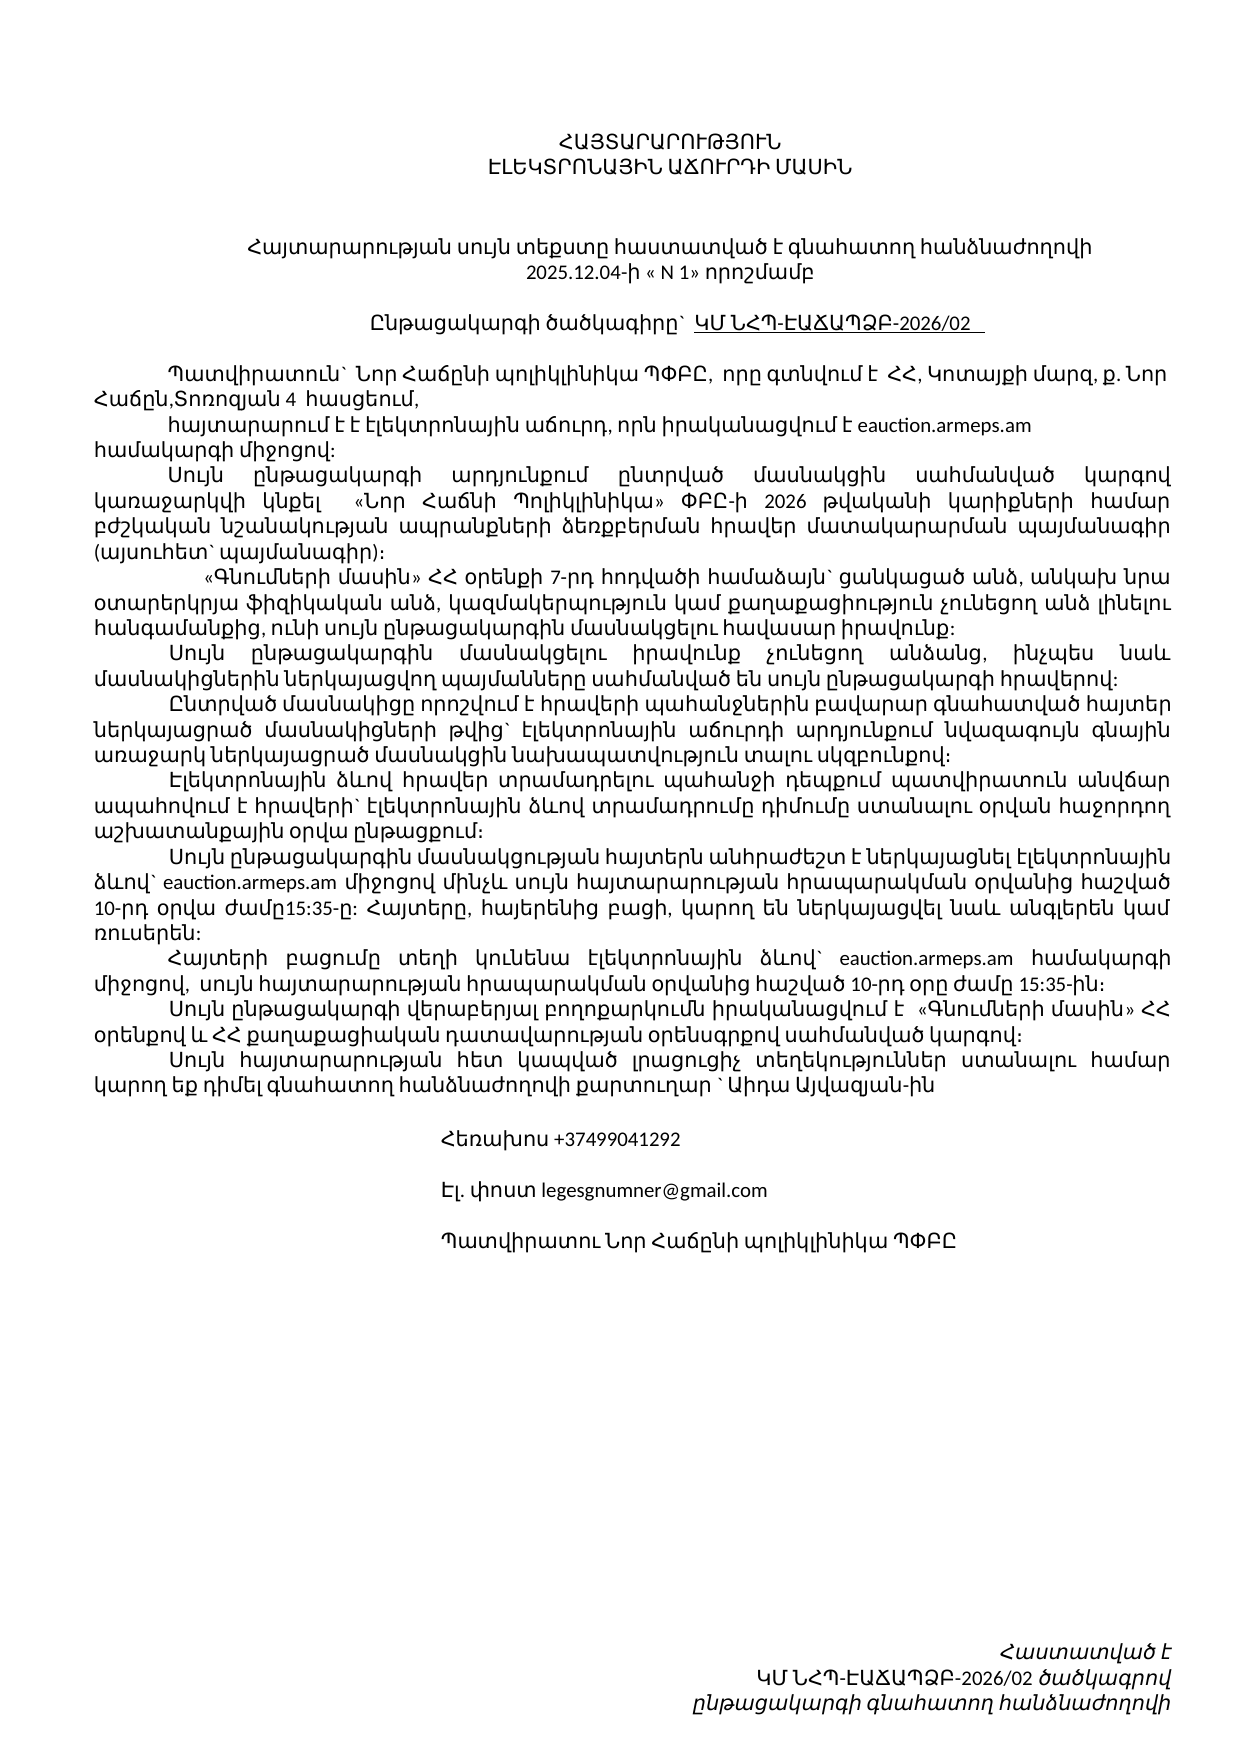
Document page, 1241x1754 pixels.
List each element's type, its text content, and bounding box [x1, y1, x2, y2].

text Սույն ընթացակարգին մասնակցության հայտերն անհրաժեշտ է ներկայացնել էլեկտրոնային ձևով` eauction.armeps.am միջոցով մինչև սույն հայտարարության հրապարակման օրվանից հաշված 10-րդ օրվա ժամը15:35-ը: Հայտերը, հայերենից բացի, կարող են ներկայացվել նաև անգլերեն կամ ռուսերեն: [94, 844, 1171, 946]
text Էլեկտրոնային ձևով հրավեր տրամադրելու պահանջի դեպքում պատվիրատուն անվճար ապահովում է հրավերի` էլեկտրոնային ձևով տրամադրումը դիմումը ստանալու օրվան հաջորդող աշխատանքային օրվա ընթացքում։ [94, 768, 1171, 844]
text Էլ. փոստ legesgnumner@gmail.com [94, 1177, 1171, 1203]
text «Գնումների մասին» ՀՀ օրենքի 7-րդ հոդվածի համաձայն` ցանկացած անձ, անկախ նրա օտարերկրյա ֆիզիկական անձ, կազմակերպություն կամ քաղաքացիություն չունեցող անձ լինելու հանգամանքից, ունի սույն ընթացակարգին մասնակցելու հավասար իրավունք: [94, 564, 1171, 641]
text Պատվիրատուն` Նոր Հաճընի պոլիկլինիկա ՊՓԲԸ, որը գտնվում է ՀՀ, Կոտայքի մարզ, ք. Նոր Հաճըն,Տոռոզյան 4 հասցեում, [94, 361, 1171, 412]
text ԷԼԵԿՏՐՈՆԱՅԻՆ ԱՃՈՒՐԴԻ ՄԱՍԻՆ [94, 154, 1171, 180]
text Սույն ընթացակարգի արդյունքում ընտրված մասնակցին սահմանված կարգով կառաջարկվի կնքել «Նոր Հաճնի Պոլիկլինիկա» ՓԲԸ-ի 2026 թվականի կարիքների համար բժշկական նշանակության ապրանքների ձեռքբերման հրավեր մատակարարման պայմանագիր (այսուհետ` պայմանագիր)։ [94, 463, 1171, 564]
text ՀԱՅՏԱՐԱՐՈՒԹՅՈՒՆ [94, 129, 1171, 154]
text Սույն ընթացակարգին մասնակցելու իրավունք չունեցող անձանց, ինչպես նաև մասնակիցներին ներկայացվող պայմանները սահմանված են սույն ընթացակարգի հրավերով: [94, 641, 1171, 691]
text Սույն հայտարարության հետ կապված լրացուցիչ տեղեկություններ ստանալու համար կարող եք դիմել գնահատող հանձնաժողովի քարտուղար ` Աիդա Այվազյան-ին [94, 1047, 1171, 1098]
text Հայտերի բացումը տեղի կունենա էլեկտրոնային ձևով` eauction.armeps.am համակարգի միջոցով, սույն հայտարարության հրապարակման օրվանից հաշված 10-րդ օրը ժամը 15:35-ին։ [94, 946, 1171, 996]
text ընթացակարգի գնահատող հանձնաժողովի [94, 1690, 1171, 1716]
text Հաստատված է [94, 1639, 1171, 1665]
text Հեռախոս +37499041292 [94, 1126, 1171, 1152]
text Հայտարարության սույն տեքստը հաստատված է գնահատող հանձնաժողովի [94, 234, 1171, 259]
text Պատվիրատու Նոր Հաճընի պոլիկլինիկա ՊՓԲԸ [94, 1228, 1171, 1253]
text Ընթացակարգի ծածկագիրը` ԿՄ ՆՀՊ-ԷԱՃԱՊՁԲ-2026/02 [94, 310, 1171, 336]
text ԿՄ ՆՀՊ-ԷԱՃԱՊՁԲ-2026/02 ծածկագրով [94, 1665, 1171, 1690]
text Ընտրված մասնակիցը որոշվում է հրավերի պահանջներին բավարար գնահատված հայտեր ներկայացրած մասնակիցների թվից` էլեկտրոնային աճուրդի արդյունքում նվազագույն գնային առաջարկ ներկայացրած մասնակցին նախապատվություն տալու սկզբունքով։ [94, 691, 1171, 768]
text 2025.12.04 -ի « N 1» որոշմամբ [94, 259, 1171, 285]
text Սույն ընթացակարգի վերաբերյալ բողոքարկումն իրականացվում է «Գնումների մասին» ՀՀ օրենքով և ՀՀ քաղաքացիական դատավարության օրենսգրքով սահմանված կարգով։ [94, 996, 1171, 1047]
text հայտարարում է է էլեկտրոնային աճուրդ, որն իրականացվում է eauction.armeps.am համակարգի միջոցով: [94, 412, 1171, 463]
